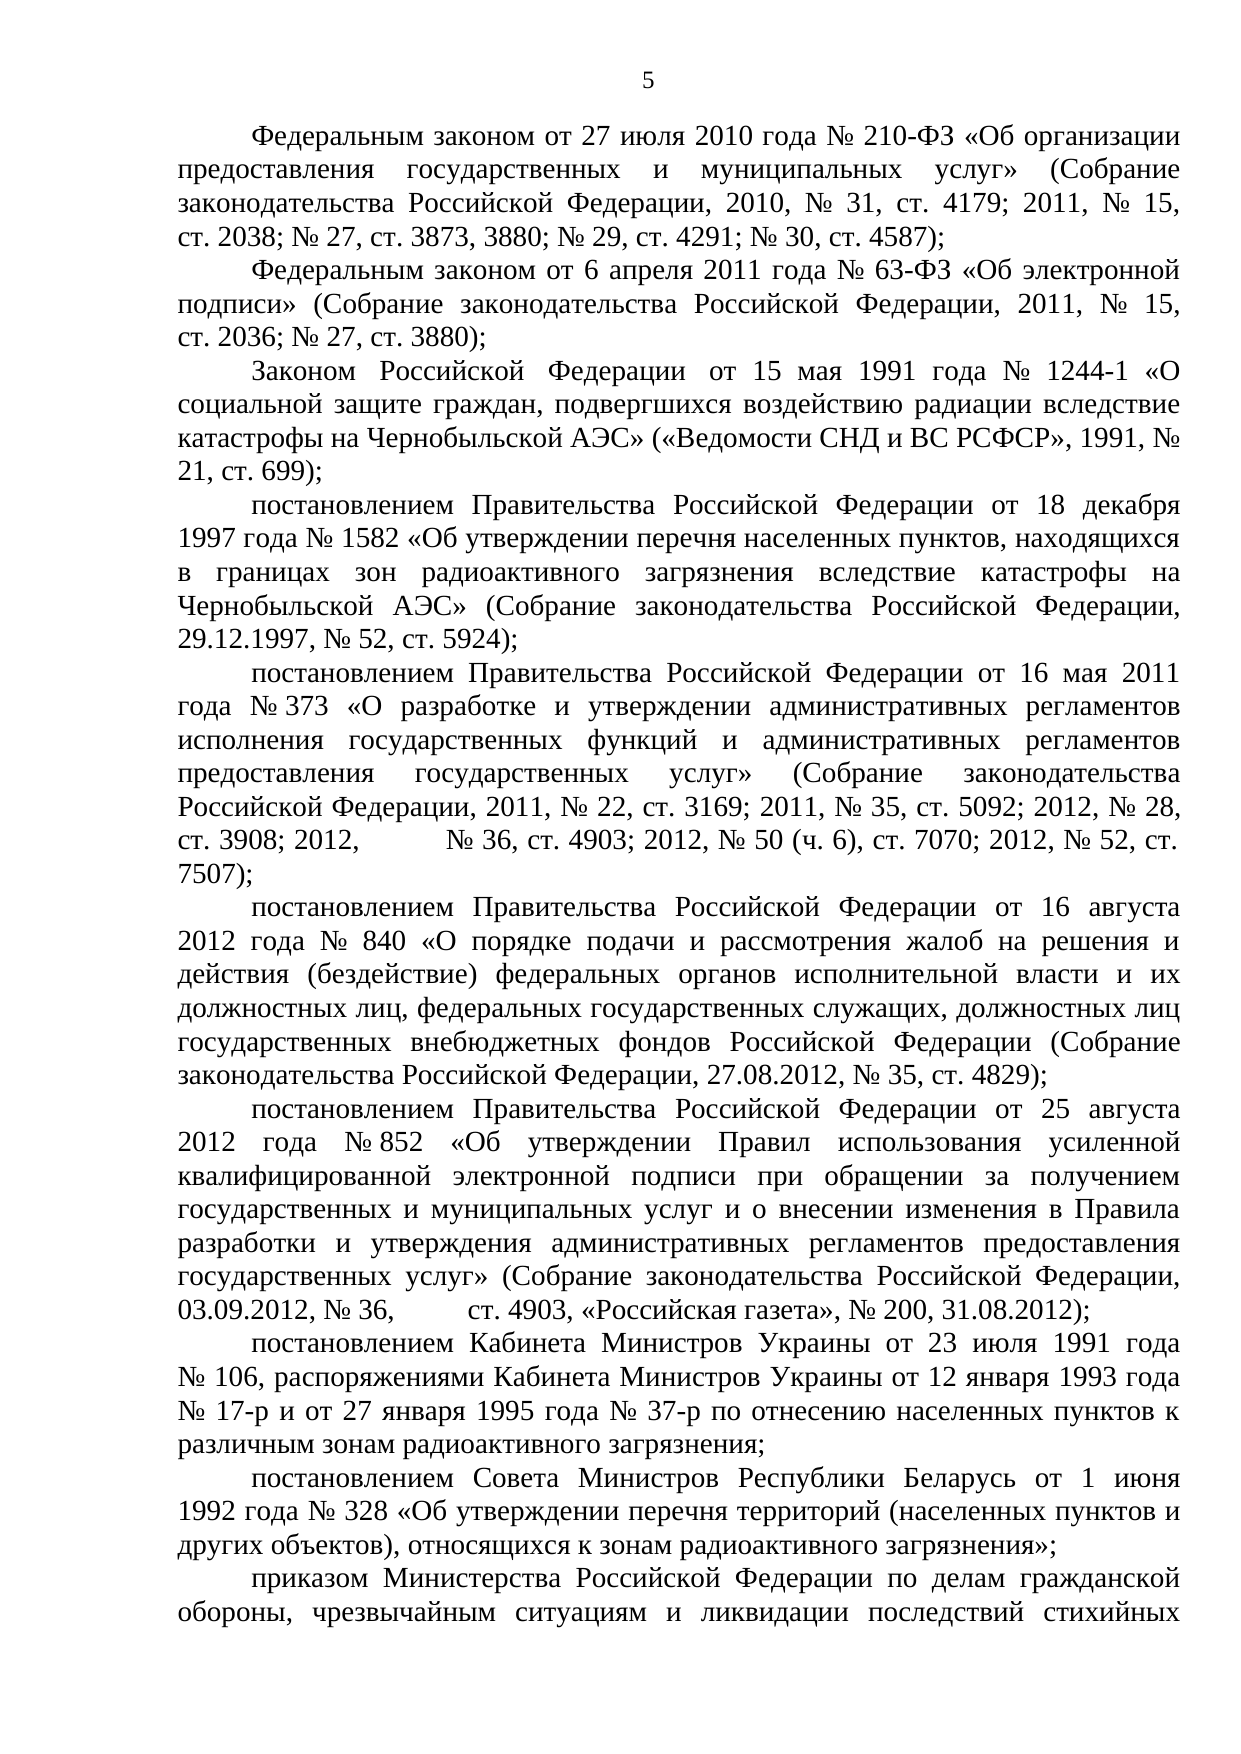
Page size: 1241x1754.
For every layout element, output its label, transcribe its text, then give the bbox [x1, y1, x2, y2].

text постановлением Совета Министров Республики Беларусь от 1 июня 1992 года № 328 «Об утверждении перечня территорий (населенных пунктов и других объектов), относящихся к зонам радиоактивного загрязнения»; [177, 1460, 1181, 1560]
text Законом Российской Федерации от 15 мая 1991 года № 1244-1 «О социальной защите граждан, подвергшихся воздействию радиации вследствие катастрофы на Чернобыльской АЭС» («Ведомости СНД и ВС РСФСР», 1991, № 21, ст. 699); [177, 353, 1181, 487]
text постановлением Правительства Российской Федерации от 18 декабря 1997 года № 1582 «Об утверждении перечня населенных пунктов, находящихся в границах зон радиоактивного загрязнения вследствие катастрофы на Чернобыльской АЭС» (Собрание законодательства Российской Федерации, 29.12.1997, № 52, ст. 5924); [177, 487, 1181, 655]
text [177, 1560, 1181, 1627]
text постановлением Правительства Российской Федерации от 16 мая 2011 года № 373 «О разработке и утверждении административных регламентов исполнения государственных функций и административных регламентов предоставления государственных услуг» (Собрание законодательства Российской Федерации, 2011, № 22, ст. 3169; 2011, № 35, ст. 5092; 2012, № 28, ст. 3908; 2012, № 36, ст. 4903; 2012, № 50 (ч. 6), ст. 7070; 2012, № 52, ст. 7507); [177, 655, 1181, 889]
text постановлением Правительства Российской Федерации от 16 августа 2012 года № 840 «О порядке подачи и рассмотрения жалоб на решения и действия (бездействие) федеральных органов исполнительной власти и их должностных лиц, федеральных государственных служащих, должностных лиц государственных внебюджетных фондов Российской Федерации (Собрание законодательства Российской Федерации, 27.08.2012, № 35, ст. 4829); [177, 889, 1181, 1091]
text Федеральным законом от 6 апреля 2011 года № 63-ФЗ «Об электронной подписи» (Собрание законодательства Российской Федерации, 2011, № 15, ст. 2036; № 27, ст. 3880); [177, 252, 1181, 353]
text постановлением Правительства Российской Федерации от 25 августа 2012 года № 852 «Об утверждении Правил использования усиленной квалифицированной электронной подписи при обращении за получением государственных и муниципальных услуг и о внесении изменения в Правила разработки и утверждения административных регламентов предоставления государственных услуг» (Собрание законодательства Российской Федерации, 03.09.2012, № 36, ст. 4903, «Российская газета», № 200, 31.08.2012); [177, 1091, 1181, 1326]
text постановлением Кабинета Министров Украины от 23 июля 1991 года № 106, распоряжениями Кабинета Министров Украины от 12 января 1993 года № 17-р и от 27 января 1995 года № 37-р по отнесению населенных пунктов к различным зонам радиоактивного загрязнения; [177, 1326, 1181, 1460]
text Федеральным законом от 27 июля 2010 года № 210-ФЗ «Об организации предоставления государственных и муниципальных услуг» (Собрание законодательства Российской Федерации, 2010, № 31, ст. 4179; 2011, № 15, ст. 2038; № 27, ст. 3873, 3880; № 29, ст. 4291; № 30, ст. 4587); [177, 118, 1181, 252]
